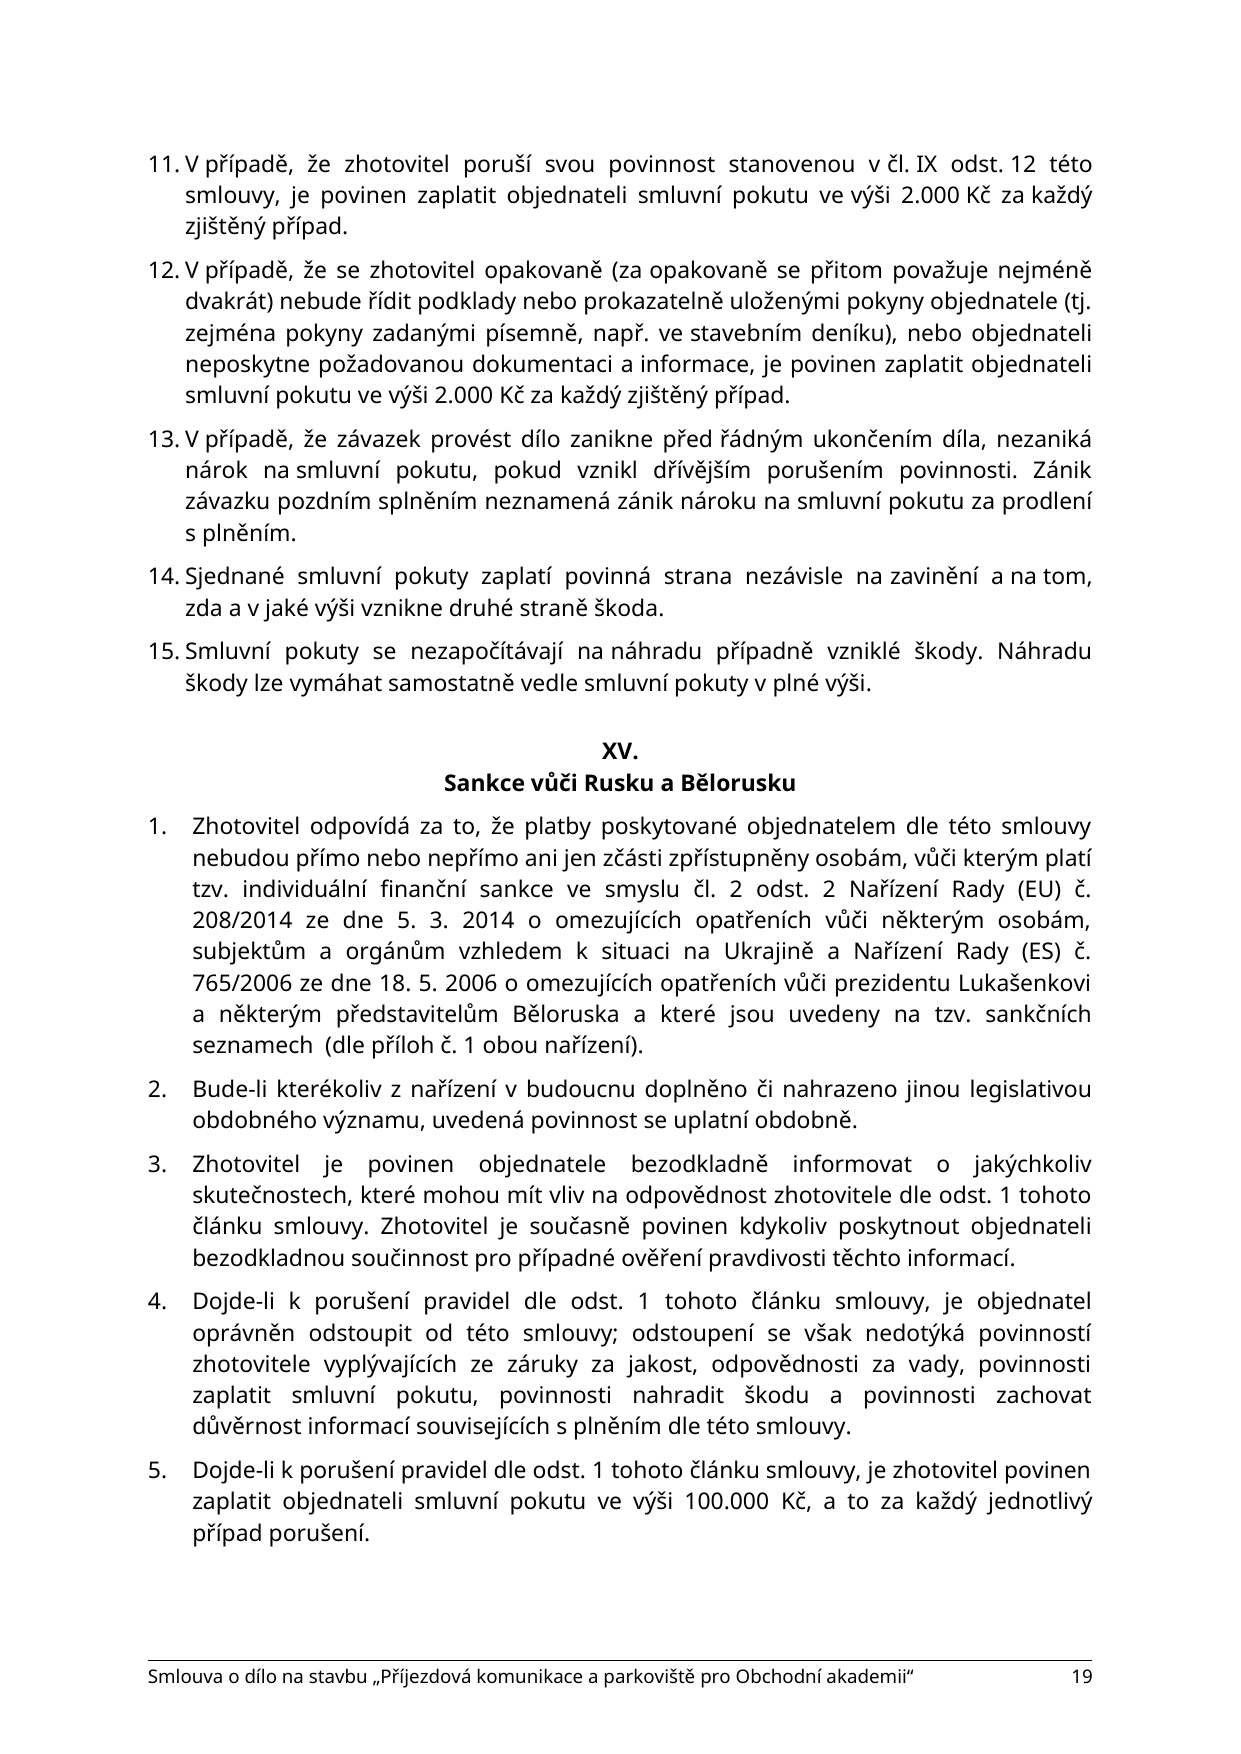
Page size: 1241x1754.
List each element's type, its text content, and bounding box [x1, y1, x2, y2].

list V případě, že zhotovitel poruší svou povinnost stanovenou v čl. IX odst. 12 této smlouvy, je povinen zaplatit objednateli smluvní pokutu ve výši 2.000 Kč za každý zjištěný případ. [148, 148, 1092, 241]
list V případě, že závazek provést dílo zanikne před řádným ukončením díla, nezaniká nárok na smluvní pokutu, pokud vznikl dřívějším porušením povinnosti. Zánik závazku pozdním splněním neznamená zánik nároku na smluvní pokutu za prodlení s plněním. [148, 423, 1092, 548]
list Smluvní pokuty se nezapočítávají na náhradu případně vzniklé škody. Náhradu škody lze vymáhat samostatně vedle smluvní pokuty v plné výši. [148, 635, 1092, 698]
list V případě, že se zhotovitel opakovaně (za opakovaně se přitom považuje nejméně dvakrát) nebude řídit podklady nebo prokazatelně uloženými pokyny objednatele (tj. zejména pokyny zadanými písemně, např. ve stavebním deníku), nebo objednateli neposkytne požadovanou dokumentaci a informace, je povinen zaplatit objednateli smluvní pokutu ve výši 2.000 Kč za každý zjištěný případ. [148, 254, 1092, 410]
list Sjednané smluvní pokuty zaplatí povinná strana nezávisle na zavinění a na tom, zda a v jaké výši vznikne druhé straně škoda. [148, 560, 1092, 623]
list Dojde-li k porušení pravidel dle odst. 1 tohoto článku smlouvy, je objednatel oprávněn odstoupit od této smlouvy; odstoupení se však nedotýká povinností zhotovitele vyplývajících ze záruky za jakost, odpovědnosti za vady, povinnosti zaplatit smluvní pokutu, povinnosti nahradit škodu a povinnosti zachovat důvěrnost informací souvisejících s plněním dle této smlouvy. [148, 1285, 1092, 1441]
list Bude-li kterékoliv z nařízení v budoucnu doplněno či nahrazeno jinou legislativou obdobného významu, uvedená povinnost se uplatní obdobně. [148, 1073, 1092, 1135]
text XV. Sankce vůči Rusku a Bělorusku [148, 735, 1092, 798]
list Zhotovitel odpovídá za to, že platby poskytované objednatelem dle této smlouvy nebudou přímo nebo nepřímo ani jen zčásti zpřístupněny osobám, vůči kterým platí tzv. individuální finanční sankce ve smyslu čl. 2 odst. 2 Nařízení Rady (EU) č. 208/2014 ze dne 5. 3. 2014 o omezujících opatřeních vůči některým osobám, subjektům a orgánům vzhledem k situaci na Ukrajině a Nařízení Rady (ES) č. 765/2006 ze dne 18. 5. 2006 o omezujících opatřeních vůči prezidentu Lukašenkovi a některým představitelům Běloruska a které jsou uvedeny na tzv. sankčních seznamech (dle příloh č. 1 obou nařízení). [148, 810, 1092, 1060]
list Zhotovitel je povinen objednatele bezodkladně informovat o jakýchkoliv skutečnostech, které mohou mít vliv na odpovědnost zhotovitele dle odst. 1 tohoto článku smlouvy. Zhotovitel je současně povinen kdykoliv poskytnout objednateli bezodkladnou součinnost pro případné ověření pravdivosti těchto informací. [148, 1148, 1092, 1273]
list Dojde-li k porušení pravidel dle odst. 1 tohoto článku smlouvy, je zhotovitel povinen zaplatit objednateli smluvní pokutu ve výši 100.000 Kč, a to za každý jednotlivý případ porušení. [148, 1454, 1092, 1548]
